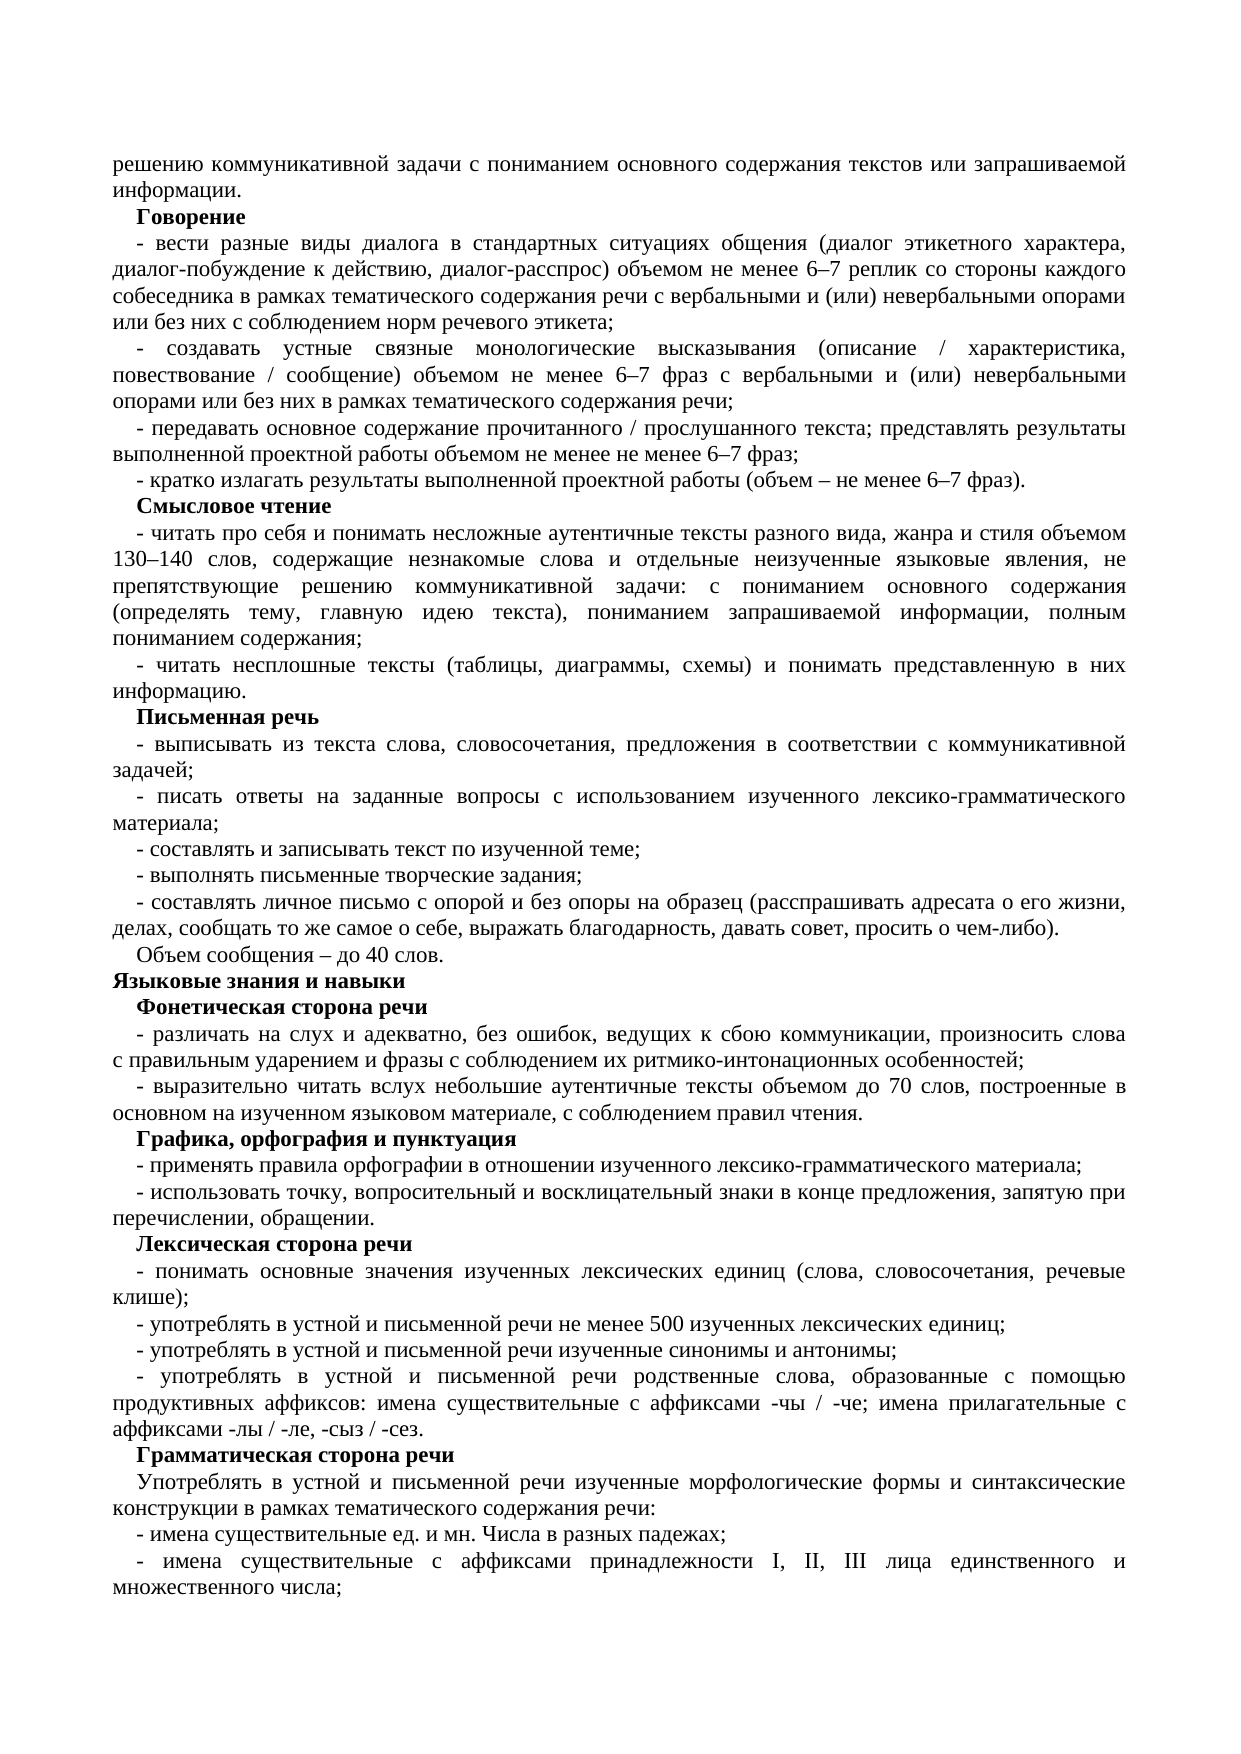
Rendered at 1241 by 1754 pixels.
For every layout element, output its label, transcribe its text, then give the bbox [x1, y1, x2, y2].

text - использовать точку, вопросительный и восклицательный знаки в конце предложения, запятую при перечислении, обращении. [112, 1178, 1128, 1231]
text Смысловое чтение [112, 493, 1128, 519]
text - выполнять письменные творческие задания; [112, 862, 1128, 888]
text - употреблять в устной и письменной речи изученные синонимы и антонимы; [112, 1336, 1128, 1362]
text Письменная речь [112, 703, 1128, 730]
text - передавать основное содержание прочитанного / прослушанного текста; представлять результаты выполненной проектной работы объемом не менее не менее 6–7 фраз; [112, 413, 1128, 466]
text - употреблять в устной и письменной речи родственные слова, образованные с помощью продуктивных аффиксов: имена существительные с аффиксами -чы / -че; имена прилагательные с аффиксами -лы / -ле, -сыз / -сез. [112, 1362, 1128, 1441]
text - имена существительные ед. и мн. Числа в разных падежах; [112, 1520, 1128, 1547]
text - имена существительные с аффиксами принадлежности I, II, III лица единственного и множественного числа; [112, 1547, 1128, 1599]
text - читать про себя и понимать несложные аутентичные тексты разного вида, жанра и стиля объемом 130–140 слов, содержащие незнакомые слова и отдельные неизученные языковые явления, не препятствующие решению коммуникативной задачи: с пониманием основного содержания (определять тему, главную идею текста), пониманием запрашиваемой информации, полным пониманием содержания; [112, 519, 1128, 651]
text Графика, орфография и пунктуация [112, 1125, 1128, 1151]
text - писать ответы на заданные вопросы с использованием изученного лексико-грамматического материала; [112, 782, 1128, 835]
text - понимать основные значения изученных лексических единиц (слова, словосочетания, речевые клише); [112, 1257, 1128, 1309]
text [112, 150, 1128, 203]
text - применять правила орфографии в отношении изученного лексико-грамматического материала; [112, 1151, 1128, 1178]
text - создавать устные связные монологические высказывания (описание / характеристика, повествование / сообщение) объемом не менее 6–7 фраз с вербальными и (или) невербальными опорами или без них в рамках тематического содержания речи; [112, 334, 1128, 413]
text - читать несплошные тексты (таблицы, диаграммы, схемы) и понимать представленную в них информацию. [112, 651, 1128, 703]
text Грамматическая сторона речи [112, 1441, 1128, 1468]
text - кратко излагать результаты выполненной проектной работы (объем – не менее 6–7 фраз). [112, 466, 1128, 493]
text - составлять и записывать текст по изученной теме; [112, 835, 1128, 862]
text Употреблять в устной и письменной речи изученные морфологические формы и синтаксические конструкции в рамках тематического содержания речи: [112, 1468, 1128, 1520]
text - выразительно читать вслух небольшие аутентичные тексты объемом до 70 слов, построенные в основном на изученном языковом материале, с соблюдением правил чтения. [112, 1072, 1128, 1125]
text - составлять личное письмо с опорой и без опоры на образец (расспрашивать адресата о его жизни, делах, сообщать то же самое о себе, выражать благодарность, давать совет, просить о чем-либо). [112, 888, 1128, 941]
text Лексическая сторона речи [112, 1231, 1128, 1257]
text - употреблять в устной и письменной речи не менее 500 изученных лексических единиц; [112, 1309, 1128, 1336]
text Объем сообщения – до 40 слов. [112, 941, 1128, 967]
text Языковые знания и навыки [112, 967, 1128, 993]
text - вести разные виды диалога в стандартных ситуациях общения (диалог этикетного характера, диалог-побуждение к действию, диалог-расспрос) объемом не менее 6–7 реплик со стороны каждого собеседника в рамках тематического содержания речи с вербальными и (или) невербальными опорами или без них с соблюдением норм речевого этикета; [112, 229, 1128, 334]
text Говорение [112, 203, 1128, 229]
text - выписывать из текста слова, словосочетания, предложения в соответствии с коммуникативной задачей; [112, 730, 1128, 782]
text - различать на слух и адекватно, без ошибок, ведущих к сбою коммуникации, произносить слова с правильным ударением и фразы с соблюдением их ритмико-интонационных особенностей; [112, 1020, 1128, 1072]
text Фонетическая сторона речи [112, 993, 1128, 1020]
